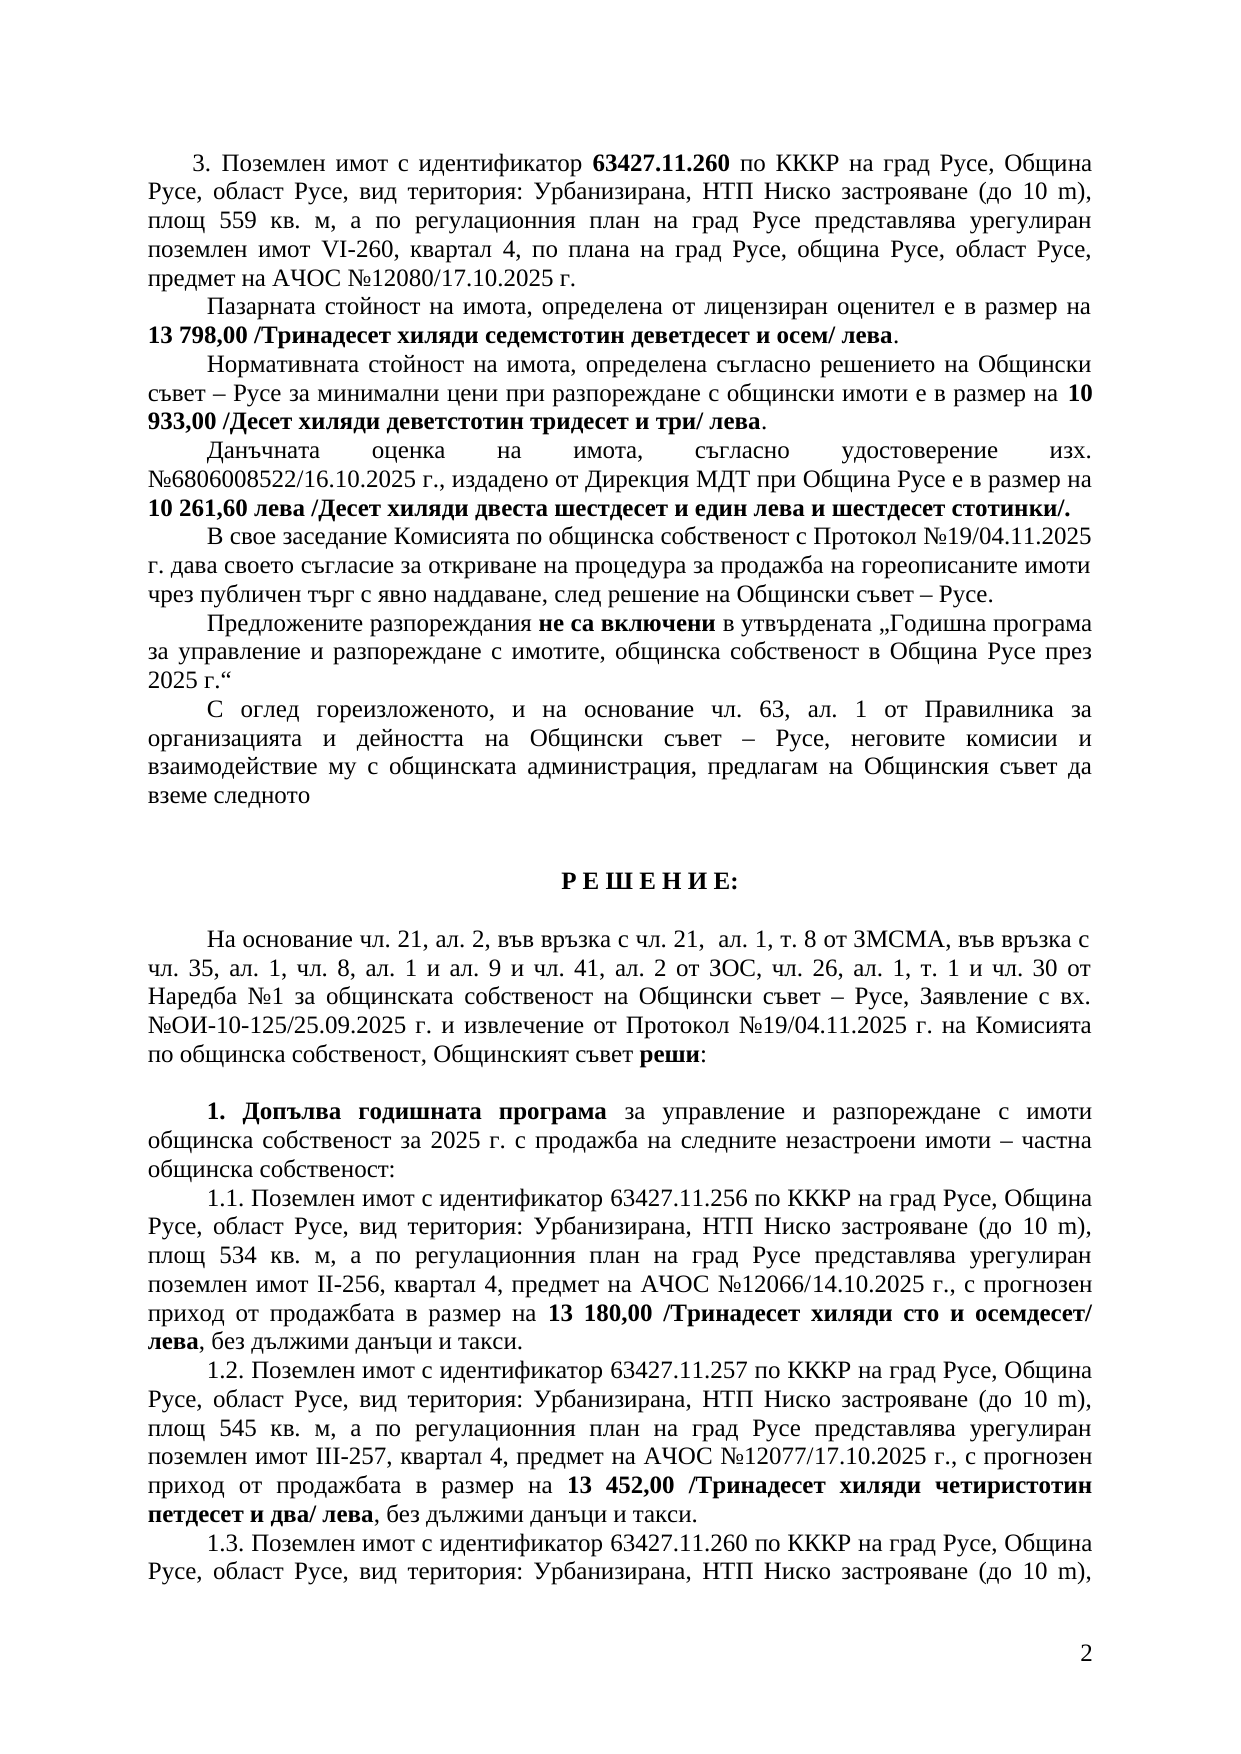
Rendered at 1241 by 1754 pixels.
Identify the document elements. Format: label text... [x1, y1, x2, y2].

text Предложените разпореждания не са включени в утвърдената „Годишна програма за управление и разпореждане с имотите, общинска собственост в Община Русе през 2025 г.“ [148, 608, 1093, 694]
text Данъчната оценка на имота, съгласно удостоверение изх. №6806008522/16.10.2025 г., издадено от Дирекция МДТ при Община Русе е в размер на 10 261,60 лева /Десет хиляди двеста шестдесет и един лева и шестдесет стотинки/. [148, 435, 1093, 521]
text Р Е Ш Е Н И Е: [148, 866, 1093, 895]
text 1.1. Поземлен имот с идентификатор 63427.11.256 по КККР на град Русе, Община Русе, област Русе, вид територия: Урбанизирана, НТП Ниско застрояване (до 10 m), площ 534 кв. м, а по регулационния план на град Русе представлява урегулиран поземлен имот II-256, квартал 4, предмет на АЧОС №12066/14.10.2025 г., с прогнозен приход от продажбата в размер на 13 180,00 /Тринадесет хиляди сто и осемдесет/ лева, без дължими данъци и такси. [148, 1183, 1093, 1355]
text С оглед гореизложеното, и на основание чл. 63, ал. 1 от Правилника за организацията и дейността на Общински съвет – Русе, неговите комисии и взаимодействие му с общинската администрация, предлагам на Общинския съвет да вземе следното [148, 694, 1093, 809]
text Пазарната стойност на имота, определена от лицензиран оценител е в размер на 13 798,00 /Тринадесет хиляди седемстотин деветдесет и осем/ лева. [148, 291, 1093, 349]
text На основание чл. 21, ал. 2, във връзка с чл. 21, ал. 1, т. 8 от ЗМСМА, във връзка с чл. 35, ал. 1, чл. 8, ал. 1 и ал. 9 и чл. 41, ал. 2 от ЗОС, чл. 26, ал. 1, т. 1 и чл. 30 от Наредба №1 за общинската собственост на Общински съвет – Русе, Заявление с вх. №ОИ-10-125/25.09.2025 г. и извлечение от Протокол №19/04.11.2025 г. на Комисията по общинска собственост, Общинският съвет реши: [148, 924, 1093, 1068]
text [148, 1528, 1093, 1585]
text Нормативната стойност на имота, определена съгласно решението на Общински съвет – Русе за минимални цени при разпореждане с общински имоти е в размер на 10 933,00 /Десет хиляди деветстотин тридесет и три/ лева. [148, 349, 1093, 435]
text 1.2. Поземлен имот с идентификатор 63427.11.257 по КККР на град Русе, Община Русе, област Русе, вид територия: Урбанизирана, НТП Ниско застрояване (до 10 m), площ 545 кв. м, а по регулационния план на град Русе представлява урегулиран поземлен имот III-257, квартал 4, предмет на АЧОС №12077/17.10.2025 г., с прогнозен приход от продажбата в размер на 13 452,00 /Тринадесет хиляди четиристотин петдесет и два/ лева, без дължими данъци и такси. [148, 1355, 1093, 1528]
text 1. Допълва годишната програма за управление и разпореждане с имоти общинска собственост за 2025 г. с продажба на следните незастроени имоти – частна общинска собственост: [148, 1096, 1093, 1183]
text В свое заседание Комисията по общинска собственост с Протокол №19/04.11.2025 г. дава своето съгласие за откриване на процедура за продажба на гореописаните имоти чрез публичен търг с явно наддаване, след решение на Общински съвет – Русе. [148, 521, 1093, 608]
list Поземлен имот с идентификатор 63427.11.260 по КККР на град Русе, Община Русе, област Русе, вид територия: Урбанизирана, НТП Ниско застрояване (до 10 m), площ 559 кв. м, а по регулационния план на град Русе представлява урегулиран поземлен имот VI-260, квартал 4, по плана на град Русе, община Русе, област Русе, предмет на АЧОС №12080/17.10.2025 г. [148, 148, 1093, 291]
